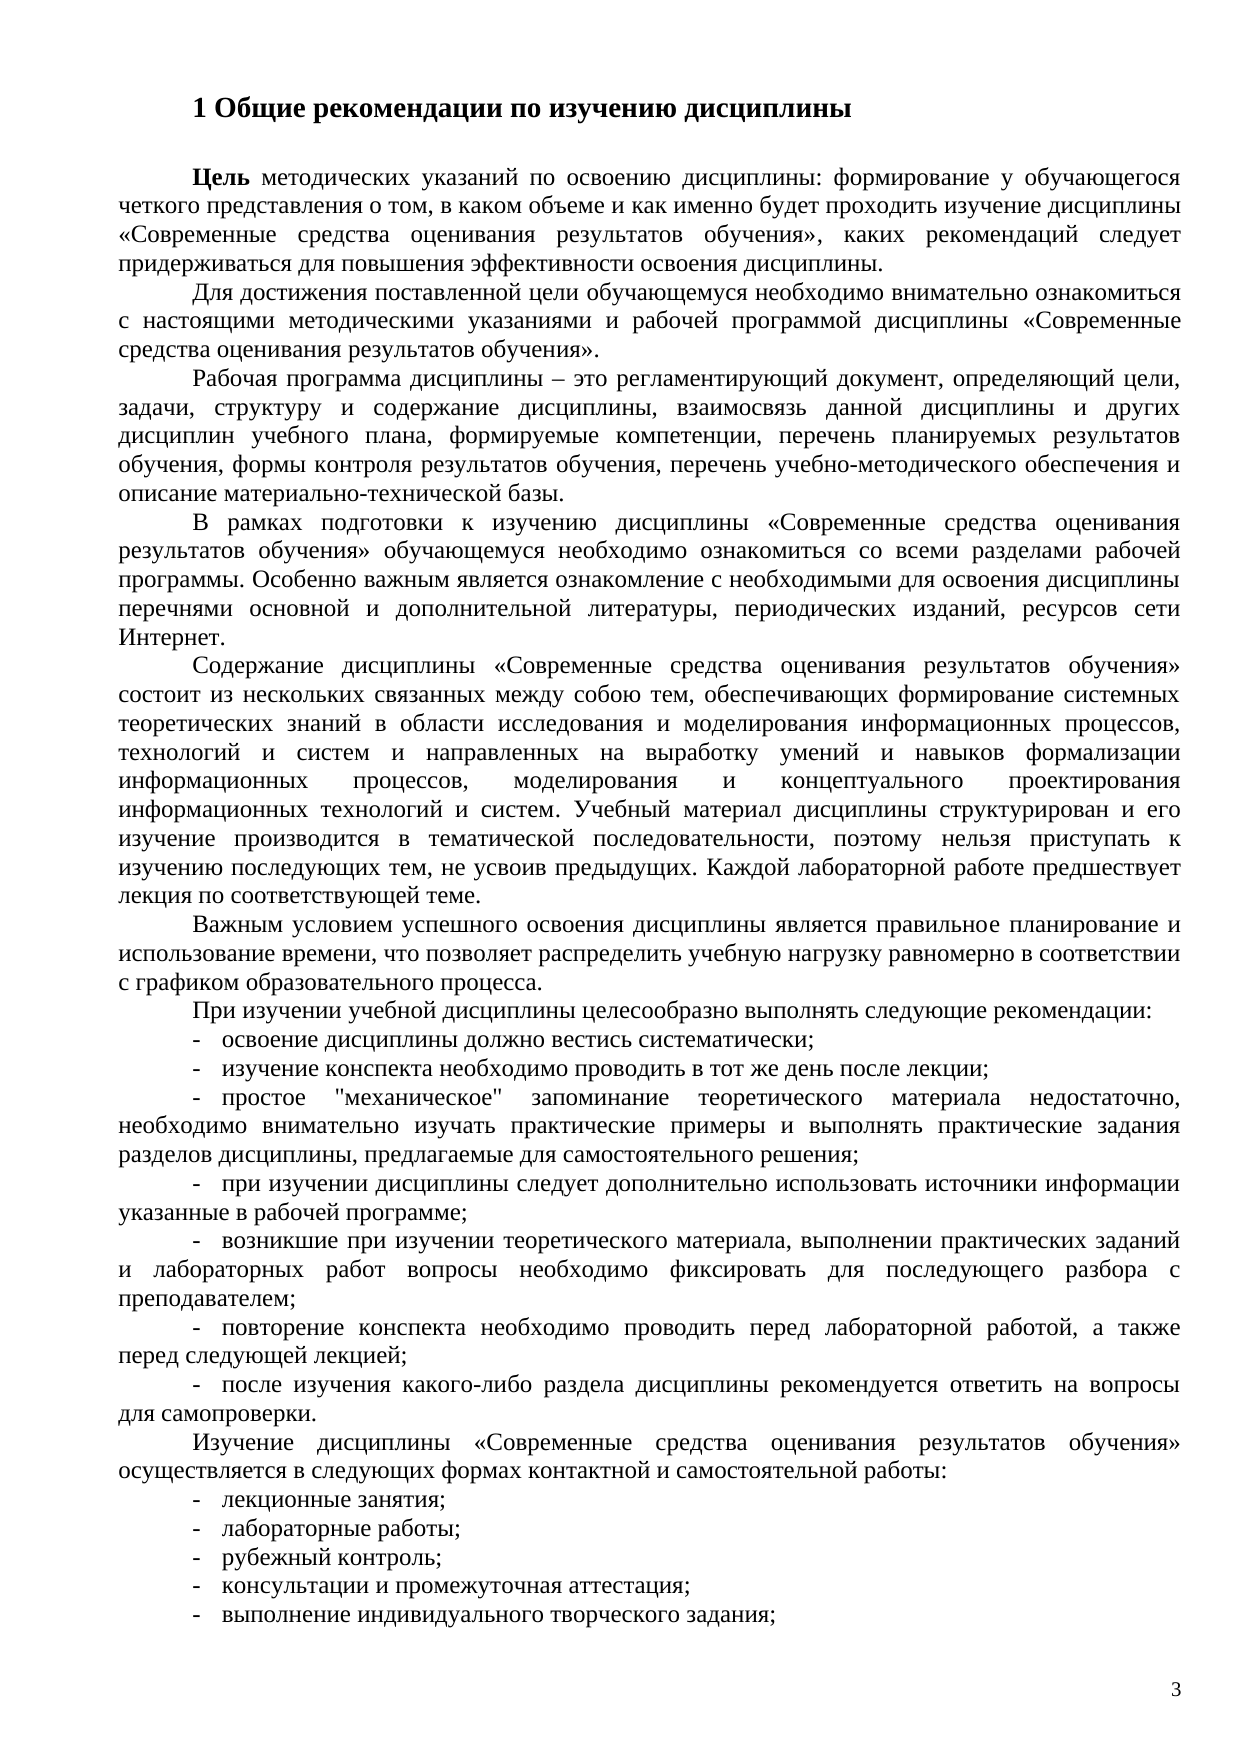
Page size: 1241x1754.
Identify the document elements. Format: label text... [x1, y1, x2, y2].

text Изучение дисциплины «Современные средства оценивания результатов обучения» осуществляется в следующих формах контактной и самостоятельной работы: [118, 1427, 1181, 1484]
text 1 Общие рекомендации по изучению дисциплины [118, 91, 1181, 124]
text Рабочая программа дисциплины – это регламентирующий документ, определяющий цели, задачи, структуру и содержание дисциплины, взаимосвязь данной дисциплины и других дисциплин учебного плана, формируемые компетенции, перечень планируемых результатов обучения, формы контроля результатов обучения, перечень учебно-методического обеспечения и описание материально-технической базы. [118, 363, 1181, 507]
text - рубежный контроль; [118, 1542, 1181, 1570]
text Цель методических указаний по освоению дисциплины: формирование у обучающегося четкого представления о том, в каком объеме и как именно будет проходить изучение дисциплины «Современные средства оценивания результатов обучения», каких рекомендаций следует придерживаться для повышения эффективности освоения дисциплины. [118, 162, 1181, 277]
text - возникшие при изучении теоретического материала, выполнении практических заданий и лабораторных работ вопросы необходимо фиксировать для последующего разбора с преподавателем; [118, 1225, 1181, 1312]
text - выполнение индивидуального творческого задания; [118, 1599, 1181, 1628]
text - после изучения какого-либо раздела дисциплины рекомендуется ответить на вопросы для самопроверки. [118, 1369, 1181, 1427]
text При изучении учебной дисциплины целесообразно выполнять следующие рекомендации: [118, 995, 1181, 1024]
text Содержание дисциплины «Современные средства оценивания результатов обучения» состоит из нескольких связанных между собою тем, обеспечивающих формирование системных теоретических знаний в области исследования и моделирования информационных процессов, технологий и систем и направленных на выработку умений и навыков формализации информационных процессов, моделирования и концептуального проектирования информационных технологий и систем. Учебный материал дисциплины структурирован и его изучение производится в тематической последовательности, поэтому нельзя приступать к изучению последующих тем, не усвоив предыдущих. Каждой лабораторной работе предшествует лекция по соответствующей теме. [118, 650, 1181, 909]
text - простое "механическое" запоминание теоретического материала недостаточно, необходимо внимательно изучать практические примеры и выполнять практические задания разделов дисциплины, предлагаемые для самостоятельного решения; [118, 1082, 1181, 1168]
text - повторение конспекта необходимо проводить перед лабораторной работой, а также перед следующей лекцией; [118, 1312, 1181, 1369]
text - лабораторные работы; [118, 1513, 1181, 1542]
text - лекционные занятия; [118, 1484, 1181, 1513]
text Для достижения поставленной цели обучающемуся необходимо внимательно ознакомиться с настоящими методическими указаниями и рабочей программой дисциплины «Современные средства оценивания результатов обучения». [118, 277, 1181, 363]
text В рамках подготовки к изучению дисциплины «Современные средства оценивания результатов обучения» обучающемуся необходимо ознакомиться со всеми разделами рабочей программы. Особенно важным является ознакомление с необходимыми для освоения дисциплины перечнями основной и дополнительной литературы, периодических изданий, ресурсов сети Интернет. [118, 507, 1181, 650]
text - освоение дисциплины должно вестись систематически; [118, 1024, 1181, 1053]
text Важным условием успешного освоения дисциплины является правильное планирование и использование времени, что позволяет распределить учебную нагрузку равномерно в соответствии с графиком образовательного процесса. [118, 909, 1181, 995]
text - консультации и промежуточная аттестация; [118, 1570, 1181, 1599]
text - при изучении дисциплины следует дополнительно использовать источники информации указанные в рабочей программе; [118, 1168, 1181, 1225]
text - изучение конспекта необходимо проводить в тот же день после лекции; [118, 1053, 1181, 1082]
